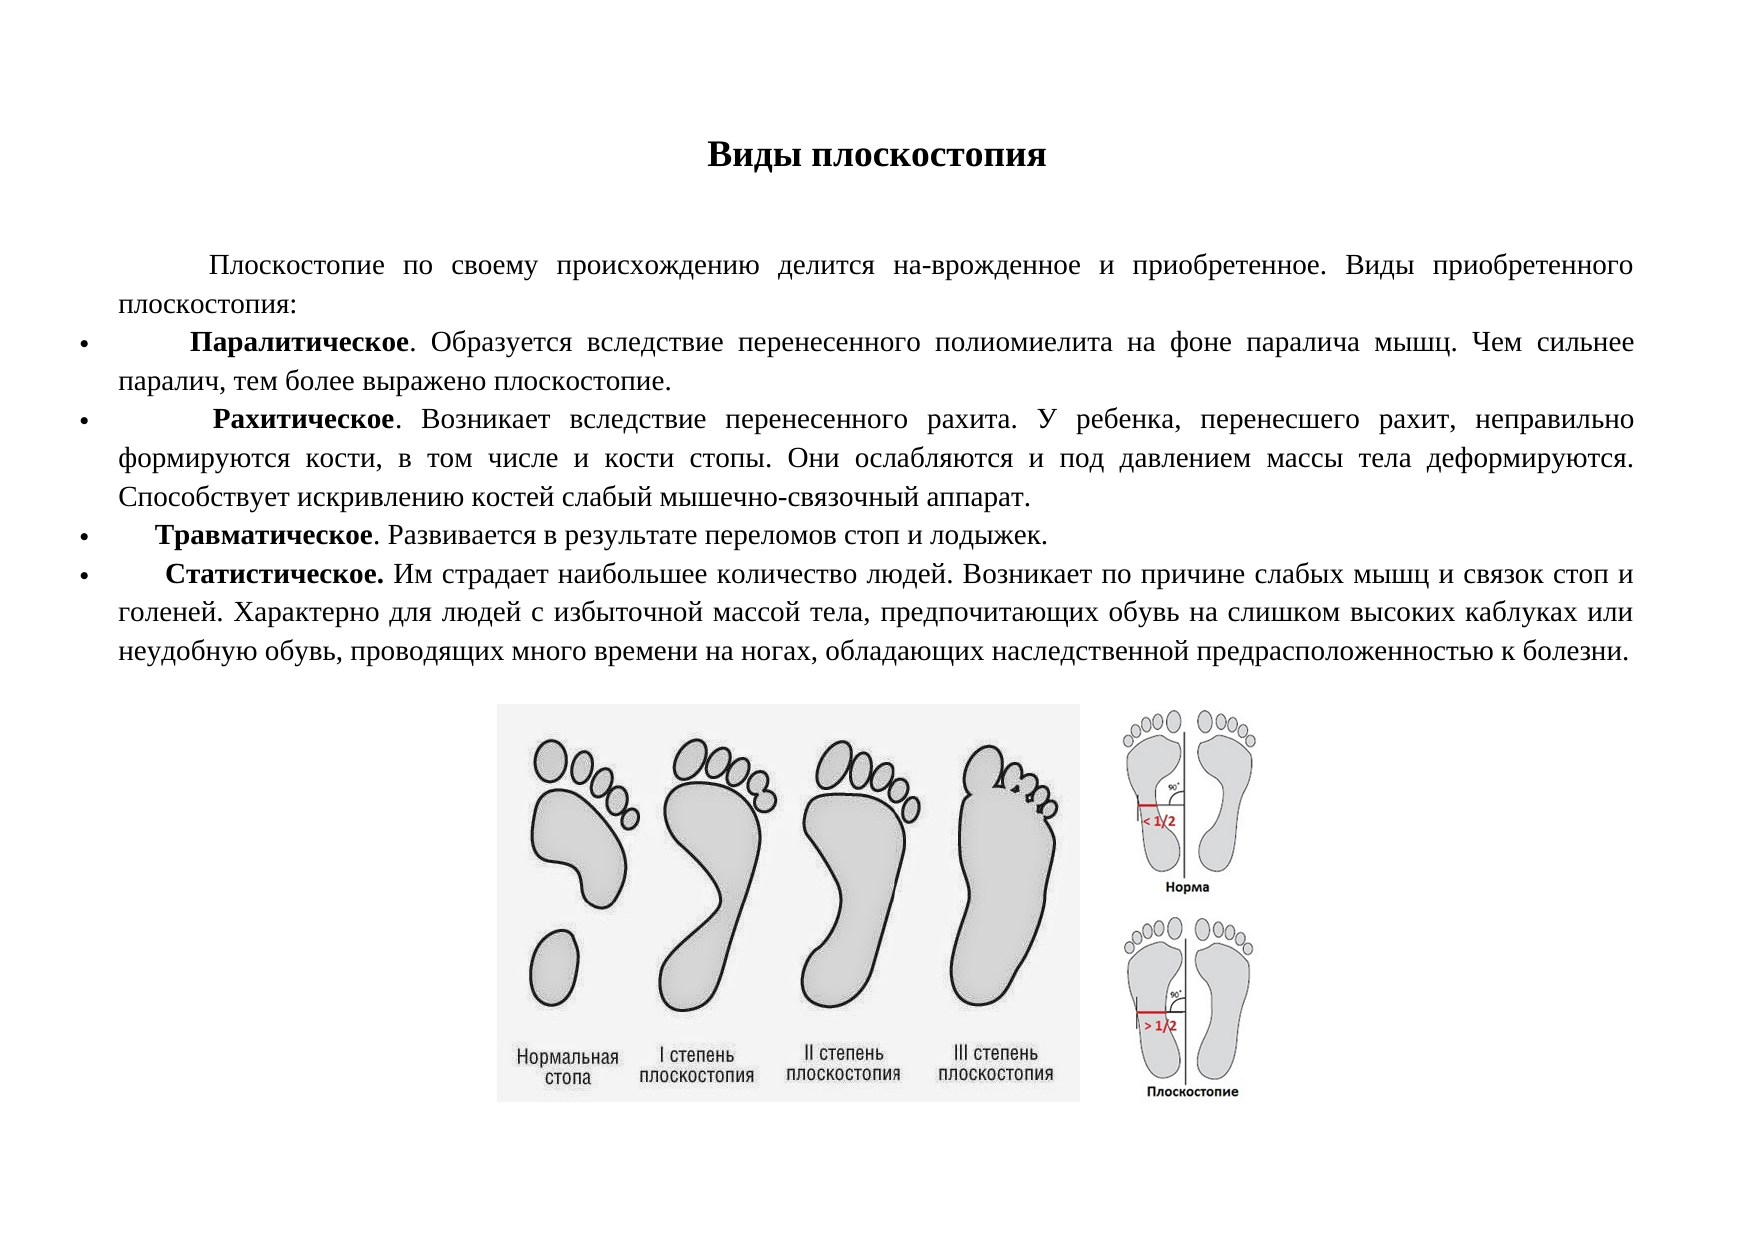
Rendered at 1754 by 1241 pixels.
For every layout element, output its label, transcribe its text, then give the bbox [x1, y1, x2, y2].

text Виды плоскостопия [118, 132, 1636, 175]
list Рахитическое. Возникает вследствие перенесенного рахита. У ребенка, перенесшего рахит, неправильно формируются кости, в том числе и кости стопы. Они ослабляются и под давлением массы тела деформируются. Способствует искривлению костей слабый мышечно-связочный аппарат. [81, 402, 1636, 512]
text Плоскостопие по своему происхождению делится на-врожденное и приобретенное. Виды приобретенного плоскостопия: [118, 247, 1636, 319]
list Паралитическое. Образуется вследствие перенесенного полиомиелита на фоне паралича мышц. Чем сильнее паралич, тем более выражено плоскостопие. [81, 324, 1636, 397]
list Статистическое. Им страдает наибольшее количество людей. Возникает по причине слабых мышц и связок стоп и голеней. Характерно для людей с избыточной массой тела, предпочитающих обувь на слишком высоких каблуках или неудобную обувь, проводящих много времени на ногах, обладающих наследственной предрасположенностью к болезни. [81, 556, 1636, 666]
picture [496, 704, 1294, 1102]
list Травматическое. Развивается в результате переломов стоп и лодыжек. [81, 517, 1636, 551]
